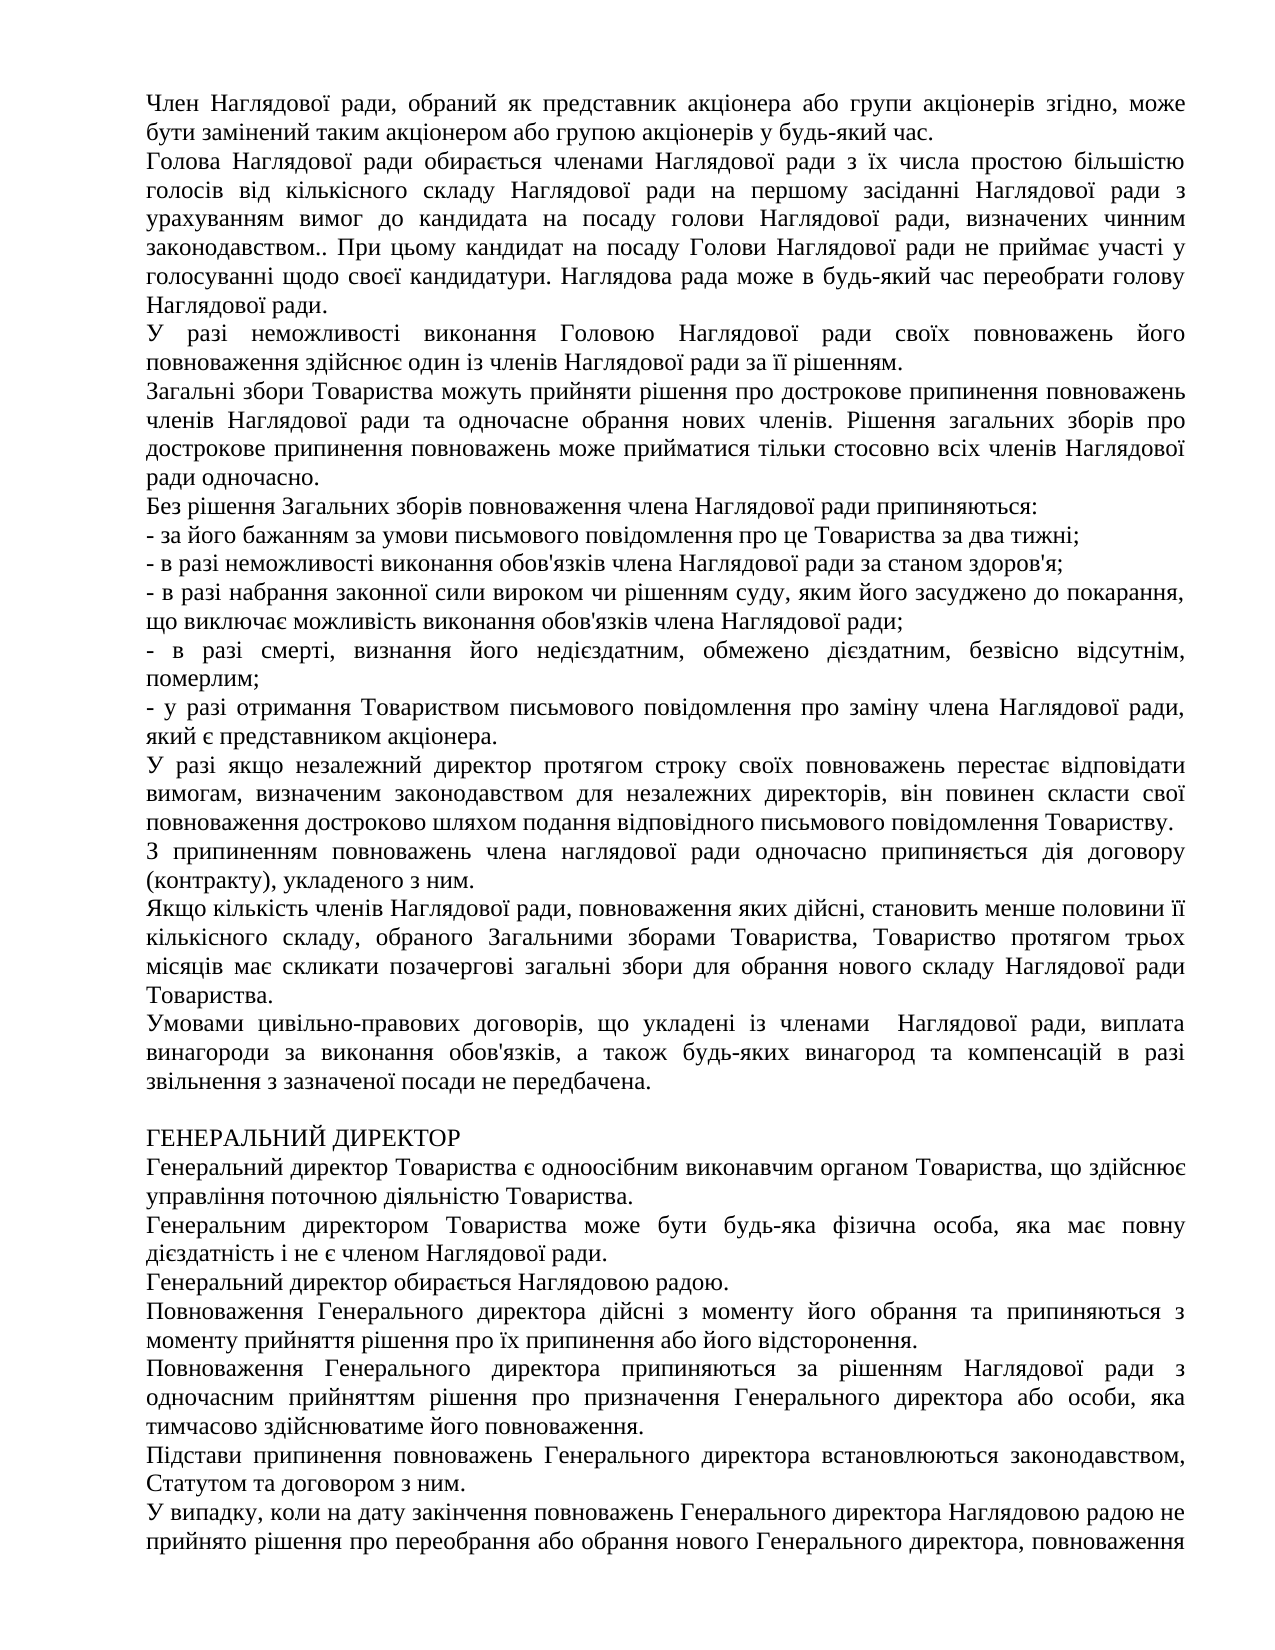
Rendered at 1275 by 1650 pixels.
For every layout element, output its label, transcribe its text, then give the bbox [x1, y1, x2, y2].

text Генеральний директор обирається Наглядовою радою. [146, 1267, 1186, 1296]
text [146, 1497, 1186, 1555]
text Генеральний директор Товариства є одноосiбним виконавчим органом Товариства, що здiйснює управлiння поточною дiяльнiстю Товариства. [146, 1152, 1186, 1210]
text Без рiшення Загальних зборiв повноваження члена Наглядової ради припиняються: [146, 491, 1186, 520]
text Пiдстави припинення повноважень Генерального директора встановлюються законодавством, Статутом та договором з ним. [146, 1440, 1186, 1497]
text Повноваження Генерального директора дiйснi з моменту його обрання та припиняються з моменту прийняття рiшення про їх припинення або його вiдсторонення. [146, 1296, 1186, 1353]
text У разi неможливостi виконання Головою Наглядової ради своїх повноважень його повноваження здiйснює один iз членiв Наглядової ради за її рiшенням. [146, 318, 1186, 376]
text - в разi набрання законної сили вироком чи рiшенням суду, яким його засуджено до покарання, що виключає можливiсть виконання обов'язкiв члена Наглядової ради; [146, 577, 1186, 635]
text ГЕНЕРАЛЬНИЙ ДИРЕКТОР [146, 1123, 1186, 1152]
text - за його бажанням за умови письмового повiдомлення про це Товариства за два тижнi; [146, 520, 1186, 548]
text Якщо кiлькiсть членiв Наглядової ради, повноваження яких дiйснi, становить менше половини її кiлькiсного складу, обраного Загальними зборами Товариства, Товариство протягом трьох мiсяцiв має скликати позачерговi загальнi збори для обрання нового складу Наглядової ради Товариства. [146, 893, 1186, 1008]
text Генеральним директором Товариства може бути будь-яка фiзична особа, яка має повну дiєздатнiсть i не є членом Наглядової ради. [146, 1210, 1186, 1267]
text Загальнi збори Товариства можуть прийняти рiшення про дострокове припинення повноважень членiв Наглядової ради та одночасне обрання нових членiв. Рiшення загальних зборiв про дострокове припинення повноважень може прийматися тiльки стосовно всiх членiв Наглядової ради одночасно. [146, 376, 1186, 491]
text Голова Наглядової ради обирається членами Наглядової ради з їх числа простою бiльшiстю голосiв вiд кiлькiсного складу Наглядової ради на першому засiданнi Наглядової ради з урахуванням вимог до кандидата на посаду голови Наглядової ради, визначених чинним законодавством.. При цьому кандидат на посаду Голови Наглядової ради не приймає участi у голосуваннi щодо своєї кандидатури. Наглядова рада може в будь-який час переобрати голову Наглядової ради. [146, 146, 1186, 318]
text Умовами цивiльно-правових договорiв, що укладенi iз членами Наглядової ради, виплата винагороди за виконання обов'язкiв, а також будь-яких винагород та компенсацiй в разi звiльнення з зазначеної посади не передбачена. [146, 1008, 1186, 1095]
text - в разi неможливостi виконання обов'язкiв члена Наглядової ради за станом здоров'я; [146, 548, 1186, 577]
text З припиненням повноважень члена наглядової ради одночасно припиняється дiя договору (контракту), укладеного з ним. [146, 836, 1186, 893]
text Член Наглядової ради, обраний як представник акцiонера або групи акцiонерiв згiдно, може бути замiнений таким акцiонером або групою акцiонерiв у будь-який час. [146, 88, 1186, 146]
text Повноваження Генерального директора припиняються за рiшенням Наглядової ради з одночасним прийняттям рiшення про призначення Генерального директора або особи, яка тимчасово здiйснюватиме його повноваження. [146, 1353, 1186, 1440]
text - в разi смертi, визнання його недiєздатним, обмежено дiєздатним, безвiсно вiдсутнiм, померлим; [146, 635, 1186, 692]
text У разi якщо незалежний директор протягом строку своїх повноважень перестає вiдповiдати вимогам, визначеним законодавством для незалежних директорiв, вiн повинен скласти свої повноваження достроково шляхом подання вiдповiдного письмового повiдомлення Товариству. [146, 750, 1186, 836]
text - у разi отримання Товариством письмового повiдомлення про замiну члена Наглядової ради, який є представником акцiонера. [146, 692, 1186, 750]
